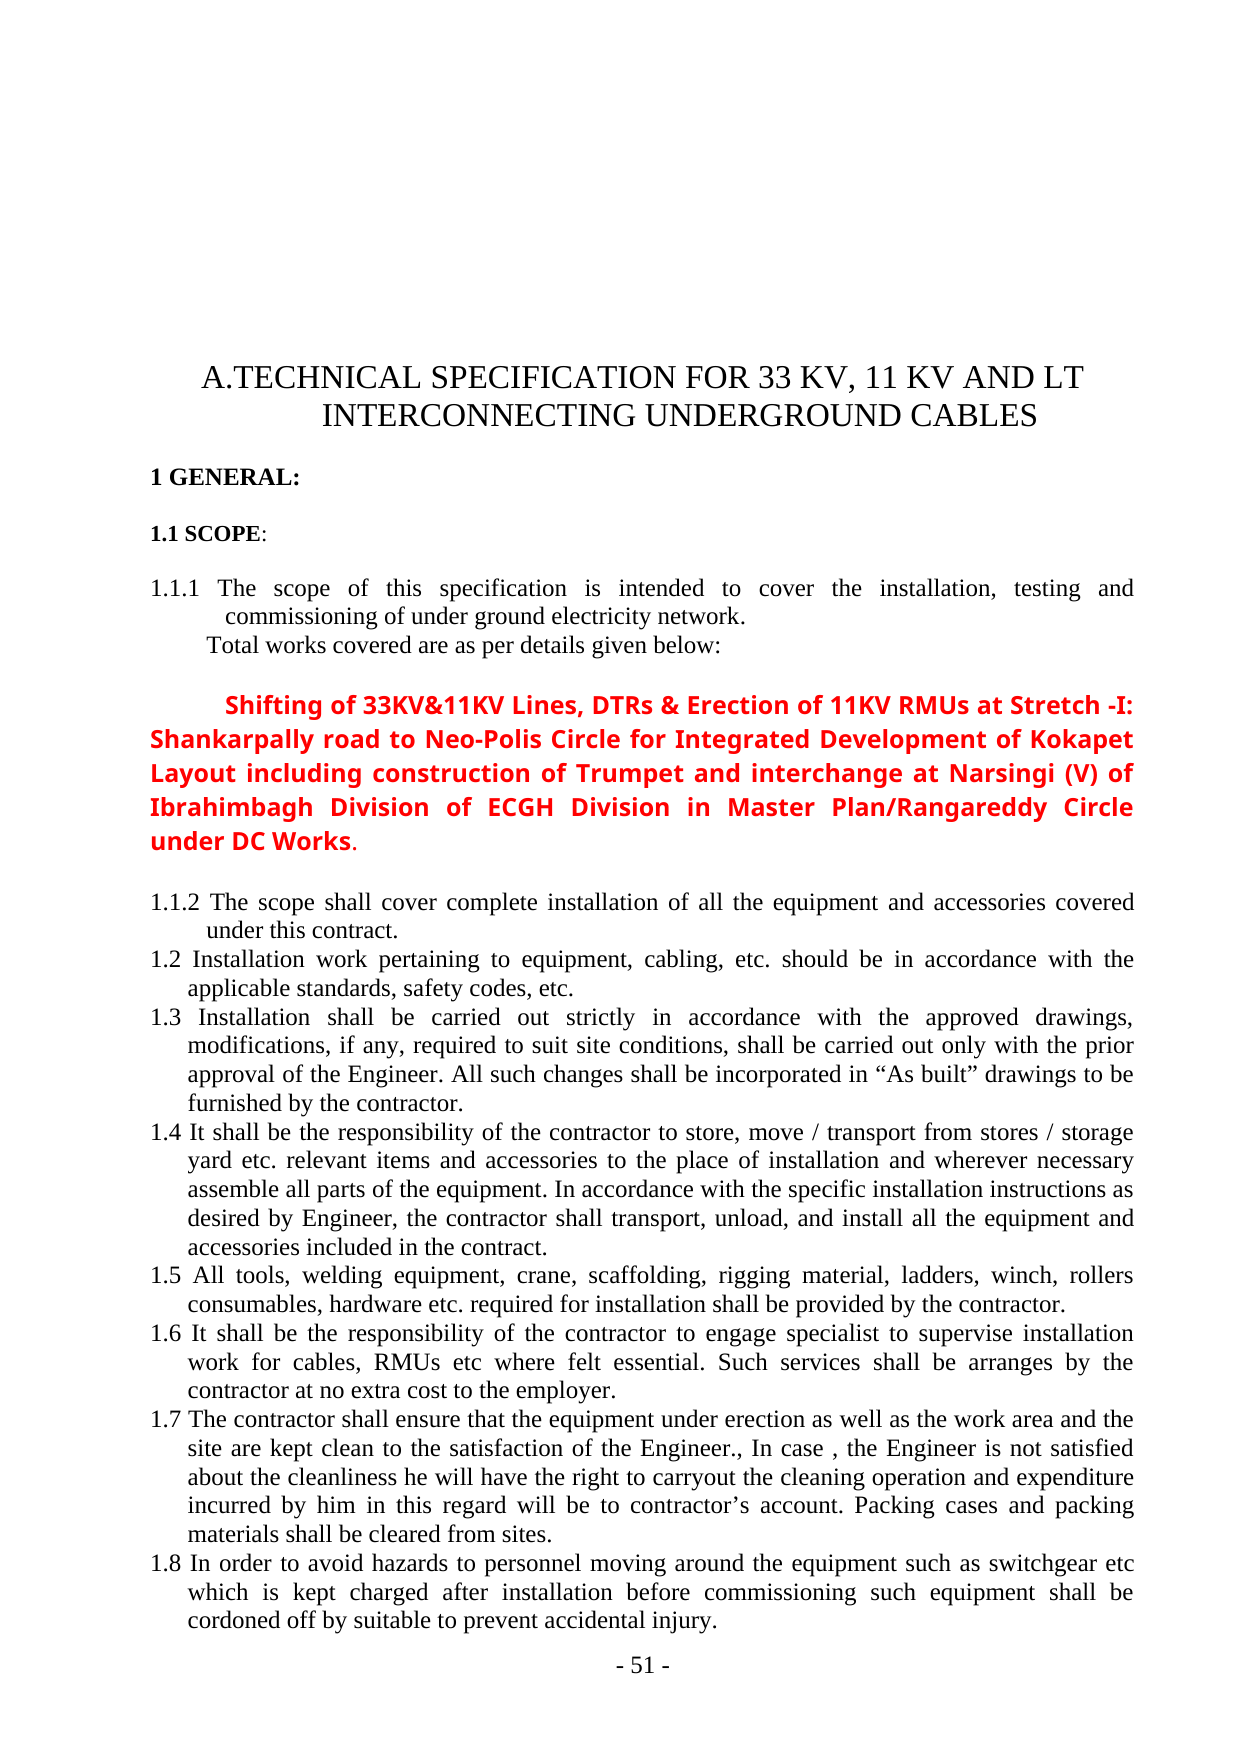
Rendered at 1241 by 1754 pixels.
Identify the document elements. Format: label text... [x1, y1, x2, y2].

list 1.5 All tools, welding equipment, crane, scaffolding, rigging material, ladders, winch, rollers consumables, hardware etc. required for installation shall be provided by the contractor. [150, 1260, 1135, 1318]
list 1.6 It shall be the responsibility of the contractor to engage specialist to supervise installation work for cables, RMUs etc where felt essential. Such services shall be arranges by the contractor at no extra cost to the employer. [150, 1318, 1135, 1404]
list 1.4 It shall be the responsibility of the contractor to store, move / transport from stores / storage yard etc. relevant items and accessories to the place of installation and wherever necessary assemble all parts of the equipment. In accordance with the specific installation instructions as desired by Engineer, the contractor shall transport, unload, and install all the equipment and accessories included in the contract. [150, 1117, 1135, 1260]
list 1.7 The contractor shall ensure that the equipment under erection as well as the work area and the site are kept clean to the satisfaction of the Engineer., In case , the Engineer is not satisfied about the cleanliness he will have the right to carryout the cleaning operation and expenditure incurred by him in this regard will be to contractor’s account. Packing cases and packing materials shall be cleared from sites. [150, 1404, 1135, 1548]
text 1.1 SCOPE: [150, 520, 1135, 546]
text Shifting of 33KV&11KV Lines, DTRs & Erection of 11KV RMUs at Stretch -I: Shankarpally road to Neo-Polis Circle for Integrated Development of Kokapet Layout including construction of Trumpet and interchange at Narsingi (V) of Ibrahimbagh Division of ECGH Division in Master Plan/Rangareddy Circle under DC Works. [150, 688, 1135, 858]
list 1.2 Installation work pertaining to equipment, cabling, etc. should be in accordance with the applicable standards, safety codes, etc. [150, 944, 1135, 1002]
list 1.8 In order to avoid hazards to personnel moving around the equipment such as switchgear etc which is kept charged after installation before commissioning such equipment shall be cordoned off by suitable to prevent accidental injury. [150, 1548, 1135, 1634]
subtitle A.TECHNICAL SPECIFICATION FOR 33 KV, 11 KV AND LT INTERCONNECTING UNDERGROUND CABLES [150, 357, 1135, 434]
text 1.1.2 The scope shall cover complete installation of all the equipment and accessories covered under this contract. [150, 887, 1135, 944]
text 1 GENERAL: [150, 462, 1135, 491]
text 1.1.1 The scope of this specification is intended to cover the installation, testing and commissioning of under ground electricity network. [150, 573, 1135, 630]
text Total works covered are as per details given below: [206, 630, 1135, 659]
list 1.3 Installation shall be carried out strictly in accordance with the approved drawings, modifications, if any, required to suit site conditions, shall be carried out only with the prior approval of the Engineer. All such changes shall be incorporated in “As built” drawings to be furnished by the contractor. [150, 1002, 1135, 1117]
